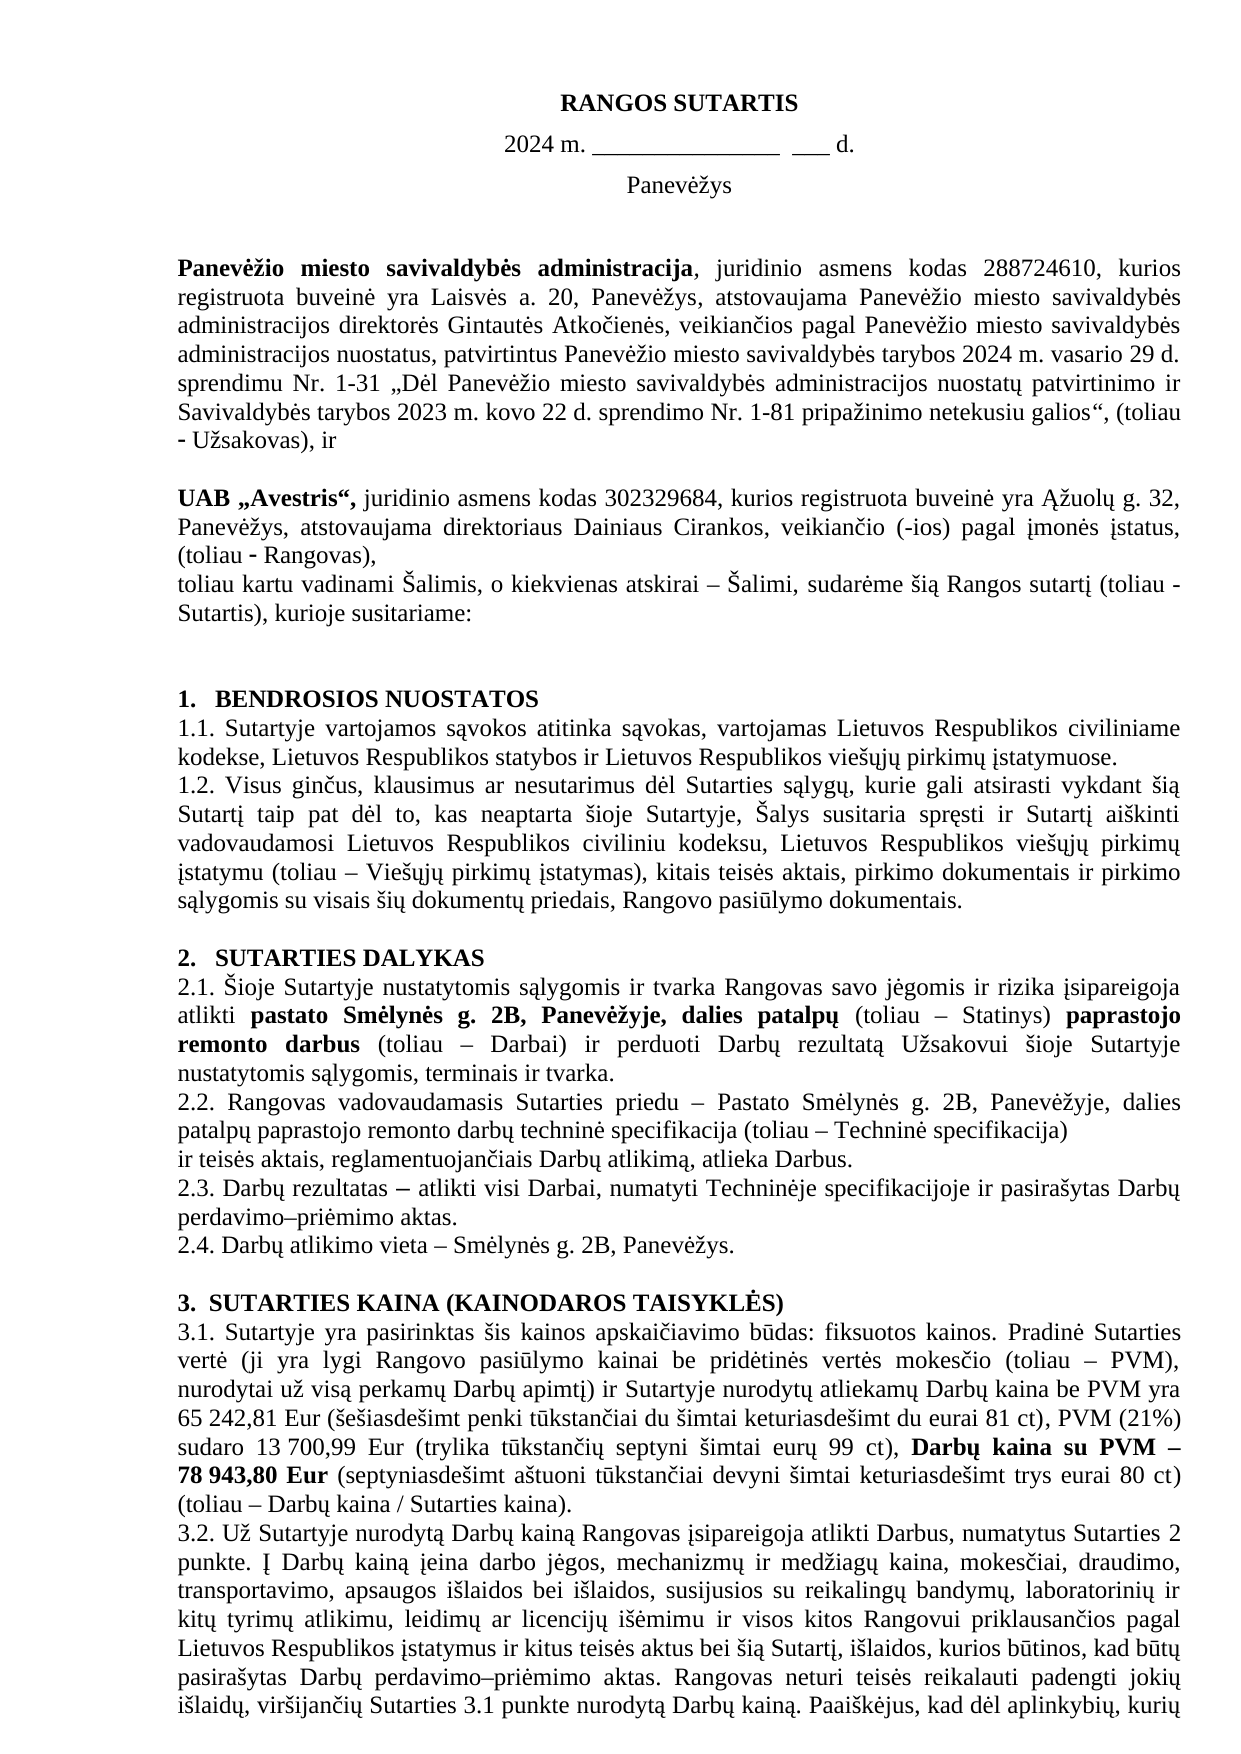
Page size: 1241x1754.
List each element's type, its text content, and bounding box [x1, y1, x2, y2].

text 2.2. Rangovas vadovaudamasis Sutarties priedu – Pastato Smėlynės g. 2B, Panevėžyje, dalies patalpų paprastojo remonto darbų techninė specifikacija (toliau – Techninė specifikacija) [177, 1087, 1181, 1144]
text 2.3. Darbų rezultatas – atlikti visi Darbai, numatyti Techninėje specifikacijoje ir pasirašytas Darbų perdavimo–priėmimo aktas. [177, 1173, 1181, 1231]
text Panevėžio miesto savivaldybės administracija, juridinio asmens kodas 288724610, kurios registruota buveinė yra Laisvės a. 20, Panevėžys, atstovaujama Panevėžio miesto savivaldybės administracijos direktorės Gintautės Atkočienės, veikiančios pagal Panevėžio miesto savivaldybės administracijos nuostatus, patvirtintus Panevėžio miesto savivaldybės tarybos 2024 m. vasario 29 d. sprendimu Nr. 1-31 „Dėl Panevėžio miesto savivaldybės administracijos nuostatų patvirtinimo ir Savivaldybės tarybos 2023 m. kovo 22 d. sprendimo Nr. 1-81 pripažinimo netekusiu galios“, (toliau Užsakovas), ir [177, 253, 1181, 454]
text 1.1. Sutartyje vartojamos sąvokos atitinka sąvokas, vartojamas Lietuvos Respublikos civiliniame kodekse, Lietuvos Respublikos statybos ir Lietuvos Respublikos viešųjų pirkimų įstatymuose. [177, 713, 1181, 770]
text Rangos sutartis [177, 88, 1181, 117]
text 3.1. Sutartyje yra pasirinktas šis kainos apskaičiavimo būdas: fiksuotos kainos. Pradinė Sutarties vertė (ji yra lygi Rangovo pasiūlymo kainai be pridėtinės vertės mokesčio (toliau – PVM), nurodytai už visą perkamų Darbų apimtį) ir Sutartyje nurodytų atliekamų Darbų kaina be PVM yra 65 242,81 Eur (šešiasdešimt penki tūkstančiai du šimtai keturiasdešimt du eurai 81 ct), PVM (21%) sudaro 13 700,99 Eur (trylika tūkstančių septyni šimtai eurų 99 ct), Darbų kaina su PVM – 78 943,80 Eur (septyniasdešimt aštuoni tūkstančiai devyni šimtai keturiasdešimt trys eurai 80 ct) (toliau – Darbų kaina / Sutarties kaina). [177, 1317, 1181, 1518]
text 3. SUTARTIES KAINA (KAINODAROS TAISYKLĖS) [177, 1288, 1181, 1317]
text toliau kartu vadinami Šalimis, o kiekvienas atskirai – Šalimi, sudarėme šią Rangos sutartį (toliau - Sutartis), kurioje susitariame: [177, 569, 1181, 627]
text 2024 m. _______________ ___ d. [177, 129, 1181, 158]
text 1.2. Visus ginčus, klausimus ar nesutarimus dėl Sutarties sąlygų, kurie gali atsirasti vykdant šią Sutartį taip pat dėl to, kas neaptarta šioje Sutartyje, Šalys susitaria spręsti ir Sutartį aiškinti vadovaudamosi Lietuvos Respublikos civiliniu kodeksu, Lietuvos Respublikos viešųjų pirkimų įstatymu (toliau – Viešųjų pirkimų įstatymas), kitais teisės aktais, pirkimo dokumentais ir pirkimo sąlygomis su visais šių dokumentų priedais, Rangovo pasiūlymo dokumentais. [177, 770, 1181, 914]
text 2.1. Šioje Sutartyje nustatytomis sąlygomis ir tvarka Rangovas savo jėgomis ir rizika įsipareigoja atlikti pastato Smėlynės g. 2B, Panevėžyje, dalies patalpų (toliau – Statinys) paprastojo remonto darbus (toliau – Darbai) ir perduoti Darbų rezultatą Užsakovui šioje Sutartyje nustatytomis sąlygomis, terminais ir tvarka. [177, 972, 1181, 1087]
list BENDROSIOS NUOSTATOS [177, 684, 1181, 713]
text Panevėžys [177, 170, 1181, 199]
list sutarties dalykas [177, 943, 1181, 972]
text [177, 1518, 1181, 1719]
text UAB „Avestris“, juridinio asmens kodas 302329684, kurios registruota buveinė yra Ąžuolų g. 32, Panevėžys, atstovaujama direktoriaus Dainiaus Cirankos, veikiančio (-ios) pagal įmonės įstatus, (toliau Rangovas), [177, 483, 1181, 569]
text 2.4. Darbų atlikimo vieta – Smėlynės g. 2B, Panevėžys. [177, 1231, 1181, 1259]
text ir teisės aktais, reglamentuojančiais Darbų atlikimą, atlieka Darbus. [177, 1144, 1181, 1173]
